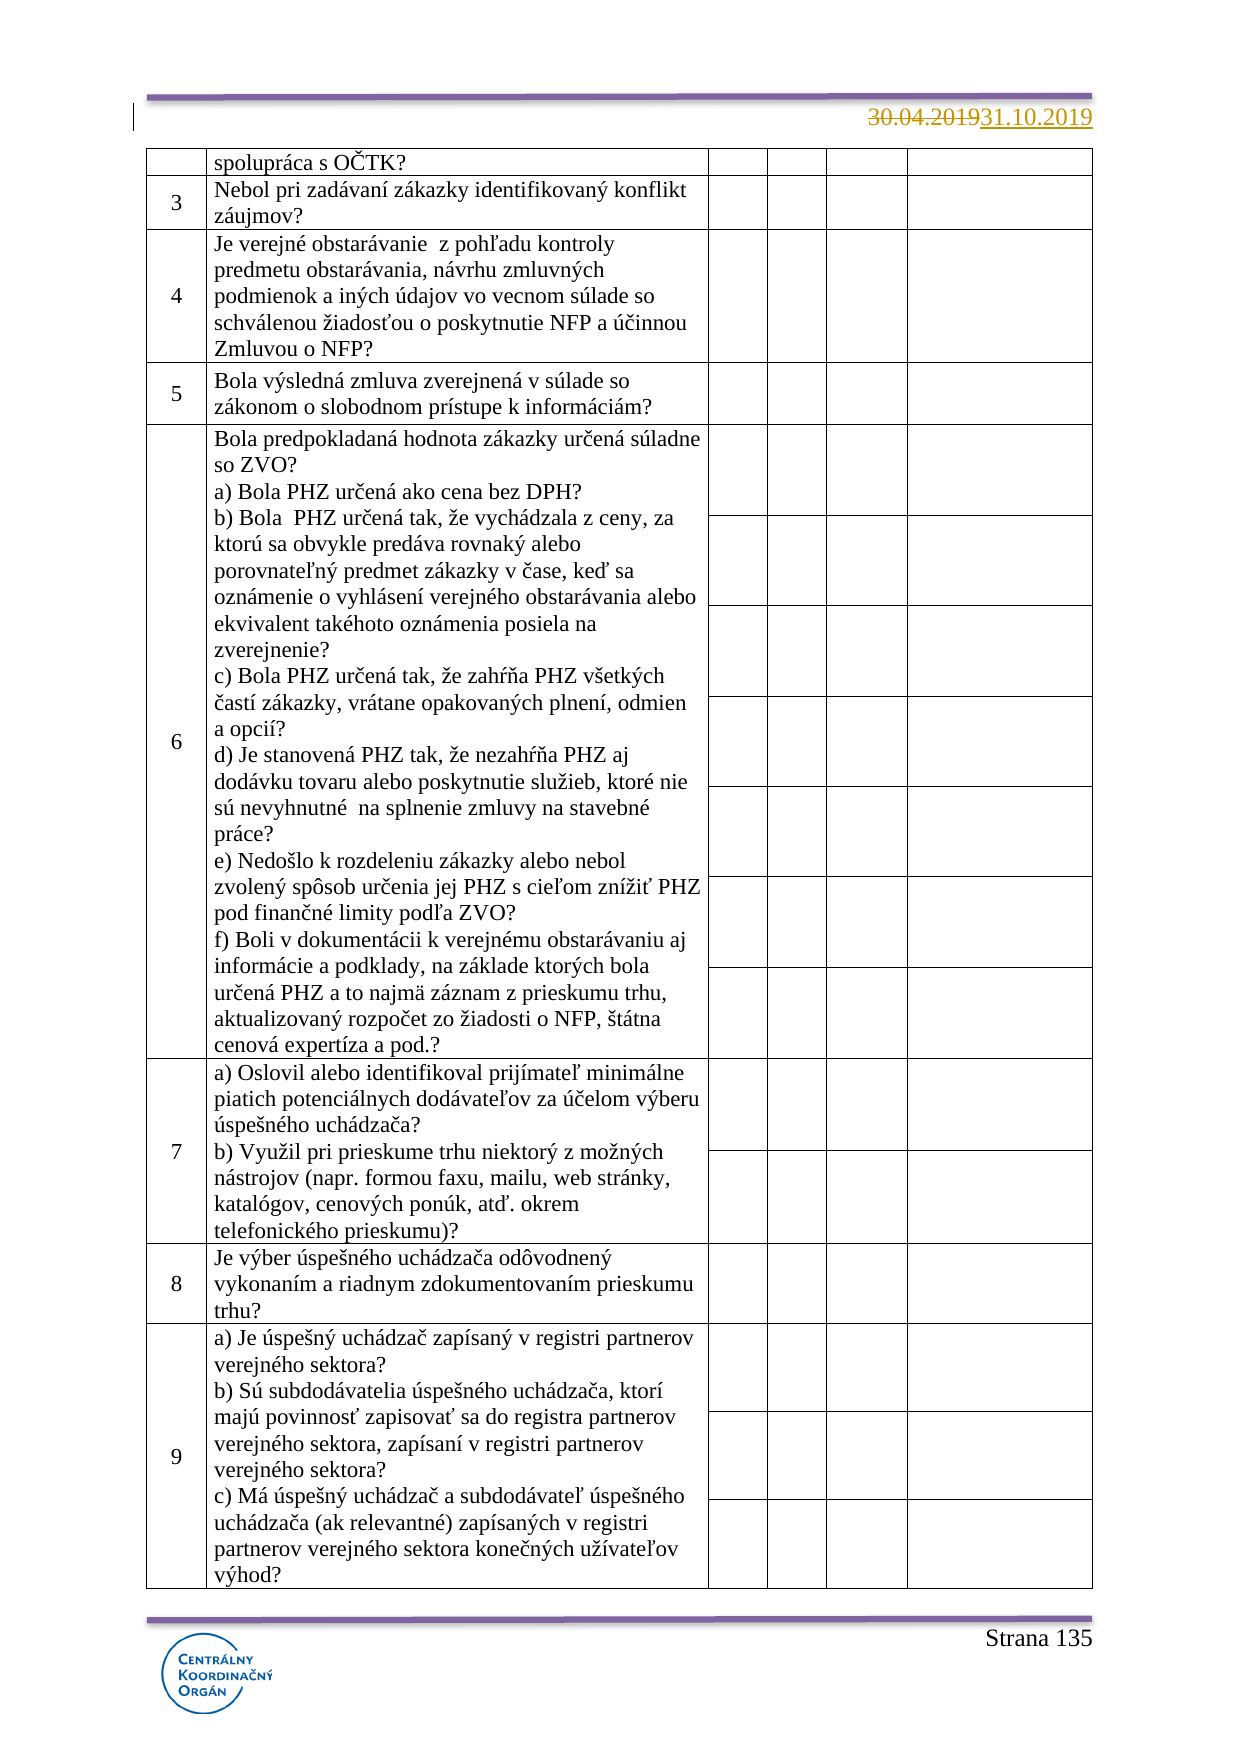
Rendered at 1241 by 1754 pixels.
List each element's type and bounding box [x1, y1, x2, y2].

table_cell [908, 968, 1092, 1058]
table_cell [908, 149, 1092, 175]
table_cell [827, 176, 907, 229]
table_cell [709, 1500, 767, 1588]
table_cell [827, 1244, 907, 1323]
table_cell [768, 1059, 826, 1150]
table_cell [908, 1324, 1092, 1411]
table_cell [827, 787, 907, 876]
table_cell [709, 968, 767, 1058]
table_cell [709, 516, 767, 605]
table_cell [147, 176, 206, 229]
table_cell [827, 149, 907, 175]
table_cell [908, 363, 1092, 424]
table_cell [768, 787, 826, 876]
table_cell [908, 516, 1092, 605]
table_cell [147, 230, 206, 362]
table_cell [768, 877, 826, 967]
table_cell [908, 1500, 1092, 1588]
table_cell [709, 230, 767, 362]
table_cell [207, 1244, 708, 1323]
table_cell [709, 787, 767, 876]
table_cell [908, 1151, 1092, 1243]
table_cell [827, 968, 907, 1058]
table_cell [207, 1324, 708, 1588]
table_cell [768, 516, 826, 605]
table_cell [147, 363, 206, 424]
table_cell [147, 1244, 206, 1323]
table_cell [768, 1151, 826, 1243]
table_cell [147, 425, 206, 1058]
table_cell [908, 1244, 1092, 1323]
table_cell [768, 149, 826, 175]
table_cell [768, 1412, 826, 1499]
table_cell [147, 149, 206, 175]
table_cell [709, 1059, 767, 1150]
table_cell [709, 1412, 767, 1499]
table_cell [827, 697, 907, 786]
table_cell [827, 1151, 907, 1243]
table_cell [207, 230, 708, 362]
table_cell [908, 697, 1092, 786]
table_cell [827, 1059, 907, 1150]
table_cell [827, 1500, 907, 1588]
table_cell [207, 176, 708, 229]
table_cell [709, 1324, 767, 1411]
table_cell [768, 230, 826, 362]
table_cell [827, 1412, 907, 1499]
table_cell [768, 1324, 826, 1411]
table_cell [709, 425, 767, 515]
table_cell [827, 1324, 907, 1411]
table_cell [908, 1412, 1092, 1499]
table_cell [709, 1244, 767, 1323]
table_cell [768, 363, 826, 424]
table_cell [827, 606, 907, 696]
picture [159, 1631, 272, 1713]
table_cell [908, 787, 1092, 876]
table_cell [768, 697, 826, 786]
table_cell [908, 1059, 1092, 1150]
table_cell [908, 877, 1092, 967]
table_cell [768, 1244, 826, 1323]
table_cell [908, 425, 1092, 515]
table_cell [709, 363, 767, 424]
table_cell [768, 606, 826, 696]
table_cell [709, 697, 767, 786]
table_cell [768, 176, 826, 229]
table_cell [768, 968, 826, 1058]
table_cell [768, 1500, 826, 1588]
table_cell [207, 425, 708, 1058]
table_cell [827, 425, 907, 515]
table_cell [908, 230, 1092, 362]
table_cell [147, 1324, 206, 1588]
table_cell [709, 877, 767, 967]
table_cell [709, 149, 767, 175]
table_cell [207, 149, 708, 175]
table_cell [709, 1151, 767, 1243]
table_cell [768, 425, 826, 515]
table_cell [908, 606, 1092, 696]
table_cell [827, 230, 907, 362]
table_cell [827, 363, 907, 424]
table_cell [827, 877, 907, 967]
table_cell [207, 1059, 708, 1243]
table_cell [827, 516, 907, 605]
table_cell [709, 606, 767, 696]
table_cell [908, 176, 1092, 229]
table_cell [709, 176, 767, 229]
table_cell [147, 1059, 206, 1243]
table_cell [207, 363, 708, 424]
